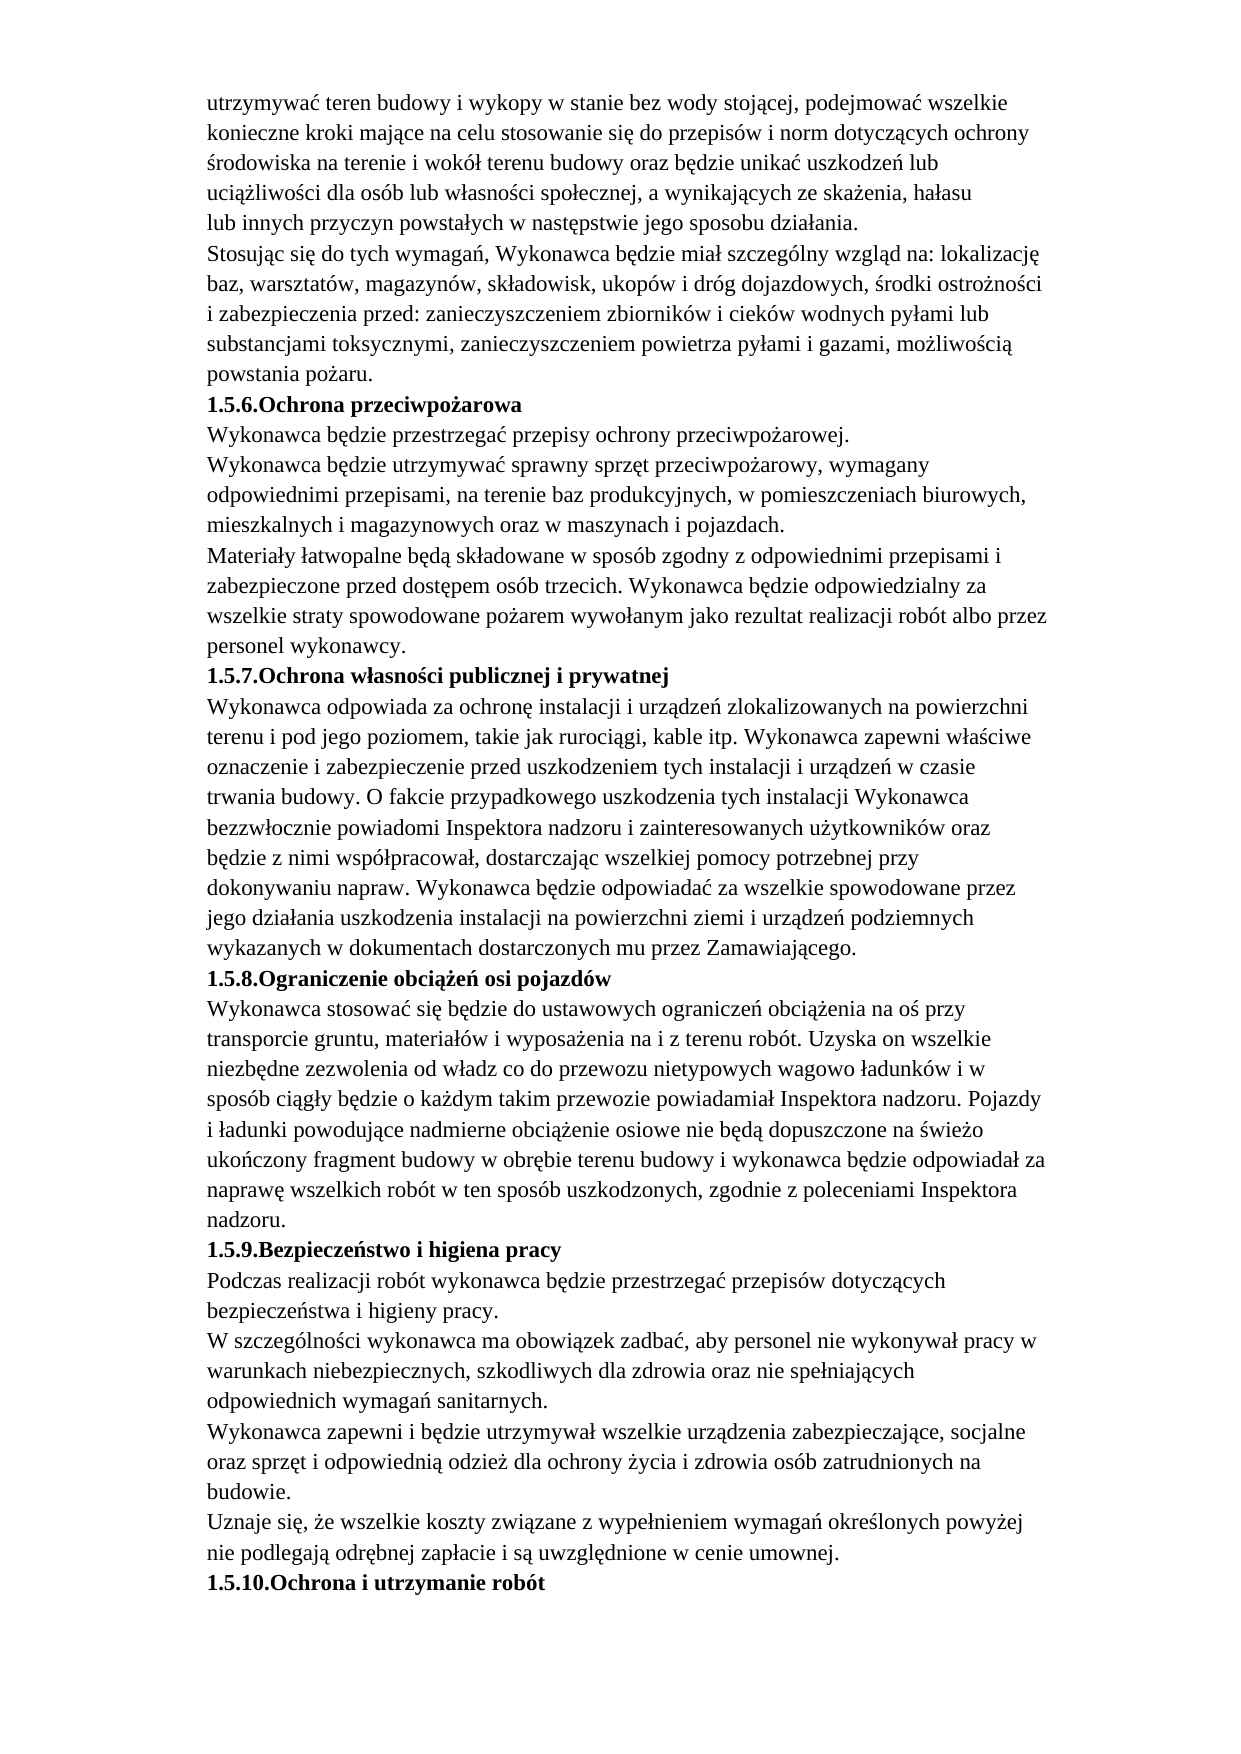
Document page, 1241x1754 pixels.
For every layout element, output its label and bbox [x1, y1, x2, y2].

text [207, 89, 1048, 1595]
